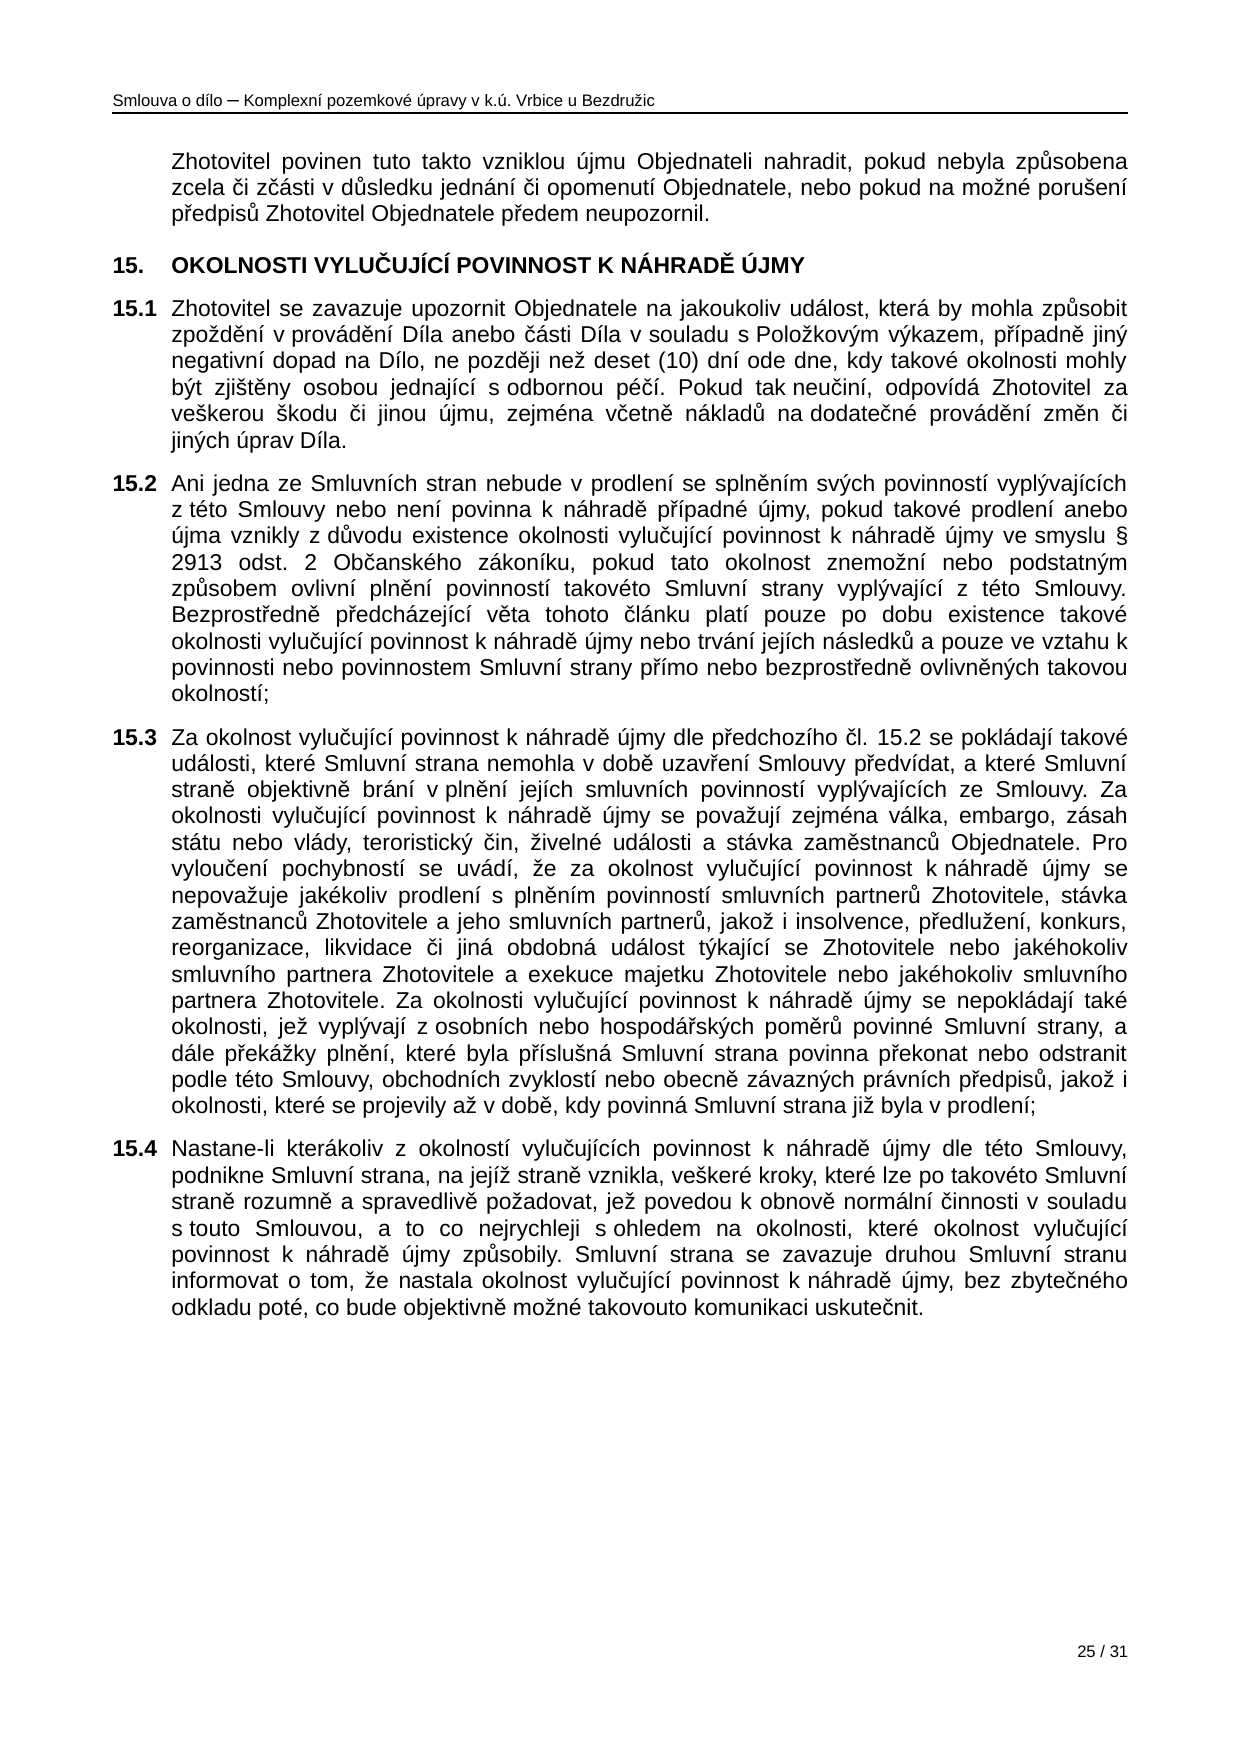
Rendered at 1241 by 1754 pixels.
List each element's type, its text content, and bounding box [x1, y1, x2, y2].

text Okolnosti vylučující povinnost k náhradě újmy [112, 252, 1128, 278]
text Ani jedna ze Smluvních stran nebude v prodlení se splněním svých povinností vyplývajících z této Smlouvy nebo není povinna k náhradě případné újmy, pokud takové prodlení anebo újma vznikly z důvodu existence okolnosti vylučující povinnost k náhradě újmy ve smyslu § 2913 odst. 2 Občanského zákoníku, pokud tato okolnost znemožní nebo podstatným způsobem ovlivní plnění povinností takovéto Smluvní strany vyplývající z této Smlouvy. Bezprostředně předcházející věta tohoto článku platí pouze po dobu existence takové okolnosti vylučující povinnost k náhradě újmy nebo trvání jejích následků a pouze ve vztahu k povinnosti nebo povinnostem Smluvní strany přímo nebo bezprostředně ovlivněných takovou okolností; [112, 469, 1128, 707]
text Za okolnost vylučující povinnost k náhradě újmy dle předchozího čl. 15.2 se pokládají takové události, které Smluvní strana nemohla v době uzavření Smlouvy předvídat, a které Smluvní straně objektivně brání v plnění jejích smluvních povinností vyplývajících ze Smlouvy. Za okolnosti vylučující povinnost k náhradě újmy se považují zejména válka, embargo, zásah státu nebo vlády, teroristický čin, živelné události a stávka zaměstnanců Objednatele. Pro vyloučení pochybností se uvádí, že za okolnost vylučující povinnost k náhradě újmy se nepovažuje jakékoliv prodlení s plněním povinností smluvních partnerů Zhotovitele, stávka zaměstnanců Zhotovitele a jeho smluvních partnerů, jakož i insolvence, předlužení, konkurs, reorganizace, likvidace či jiná obdobná událost týkající se Zhotovitele nebo jakéhokoliv smluvního partnera Zhotovitele a exekuce majetku Zhotovitele nebo jakéhokoliv smluvního partnera Zhotovitele. Za okolnosti vylučující povinnost k náhradě újmy se nepokládají také okolnosti, jež vyplývají z osobních nebo hospodářských poměrů povinné Smluvní strany, a dále překážky plnění, které byla příslušná Smluvní strana povinna překonat nebo odstranit podle této Smlouvy, obchodních zvyklostí nebo obecně závazných právních předpisů, jakož i okolnosti, které se projevily až v době, kdy povinná Smluvní strana již byla v prodlení; [112, 723, 1128, 1119]
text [112, 148, 1128, 227]
text Zhotovitel se zavazuje upozornit Objednatele na jakoukoliv událost, která by mohla způsobit zpoždění v provádění Díla anebo části Díla v souladu s Položkovým výkazem, případně jiný negativní dopad na Dílo, ne později než deset (10) dní ode dne, kdy takové okolnosti mohly být zjištěny osobou jednající s odbornou péčí. Pokud tak neučiní, odpovídá Zhotovitel za veškerou škodu či jinou újmu, zejména včetně nákladů na dodatečné provádění změn či jiných úprav Díla. [112, 295, 1128, 453]
text Nastane-li kterákoliv z okolností vylučujících povinnost k náhradě újmy dle této Smlouvy, podnikne Smluvní strana, na jejíž straně vznikla, veškeré kroky, které lze po takovéto Smluvní straně rozumně a spravedlivě požadovat, jež povedou k obnově normální činnosti v souladu s touto Smlouvou, a to co nejrychleji s ohledem na okolnosti, které okolnost vylučující povinnost k náhradě újmy způsobily. Smluvní strana se zavazuje druhou Smluvní stranu informovat o tom, že nastala okolnost vylučující povinnost k náhradě újmy, bez zbytečného odkladu poté, co bude objektivně možné takovouto komunikaci uskutečnit. [112, 1135, 1128, 1320]
